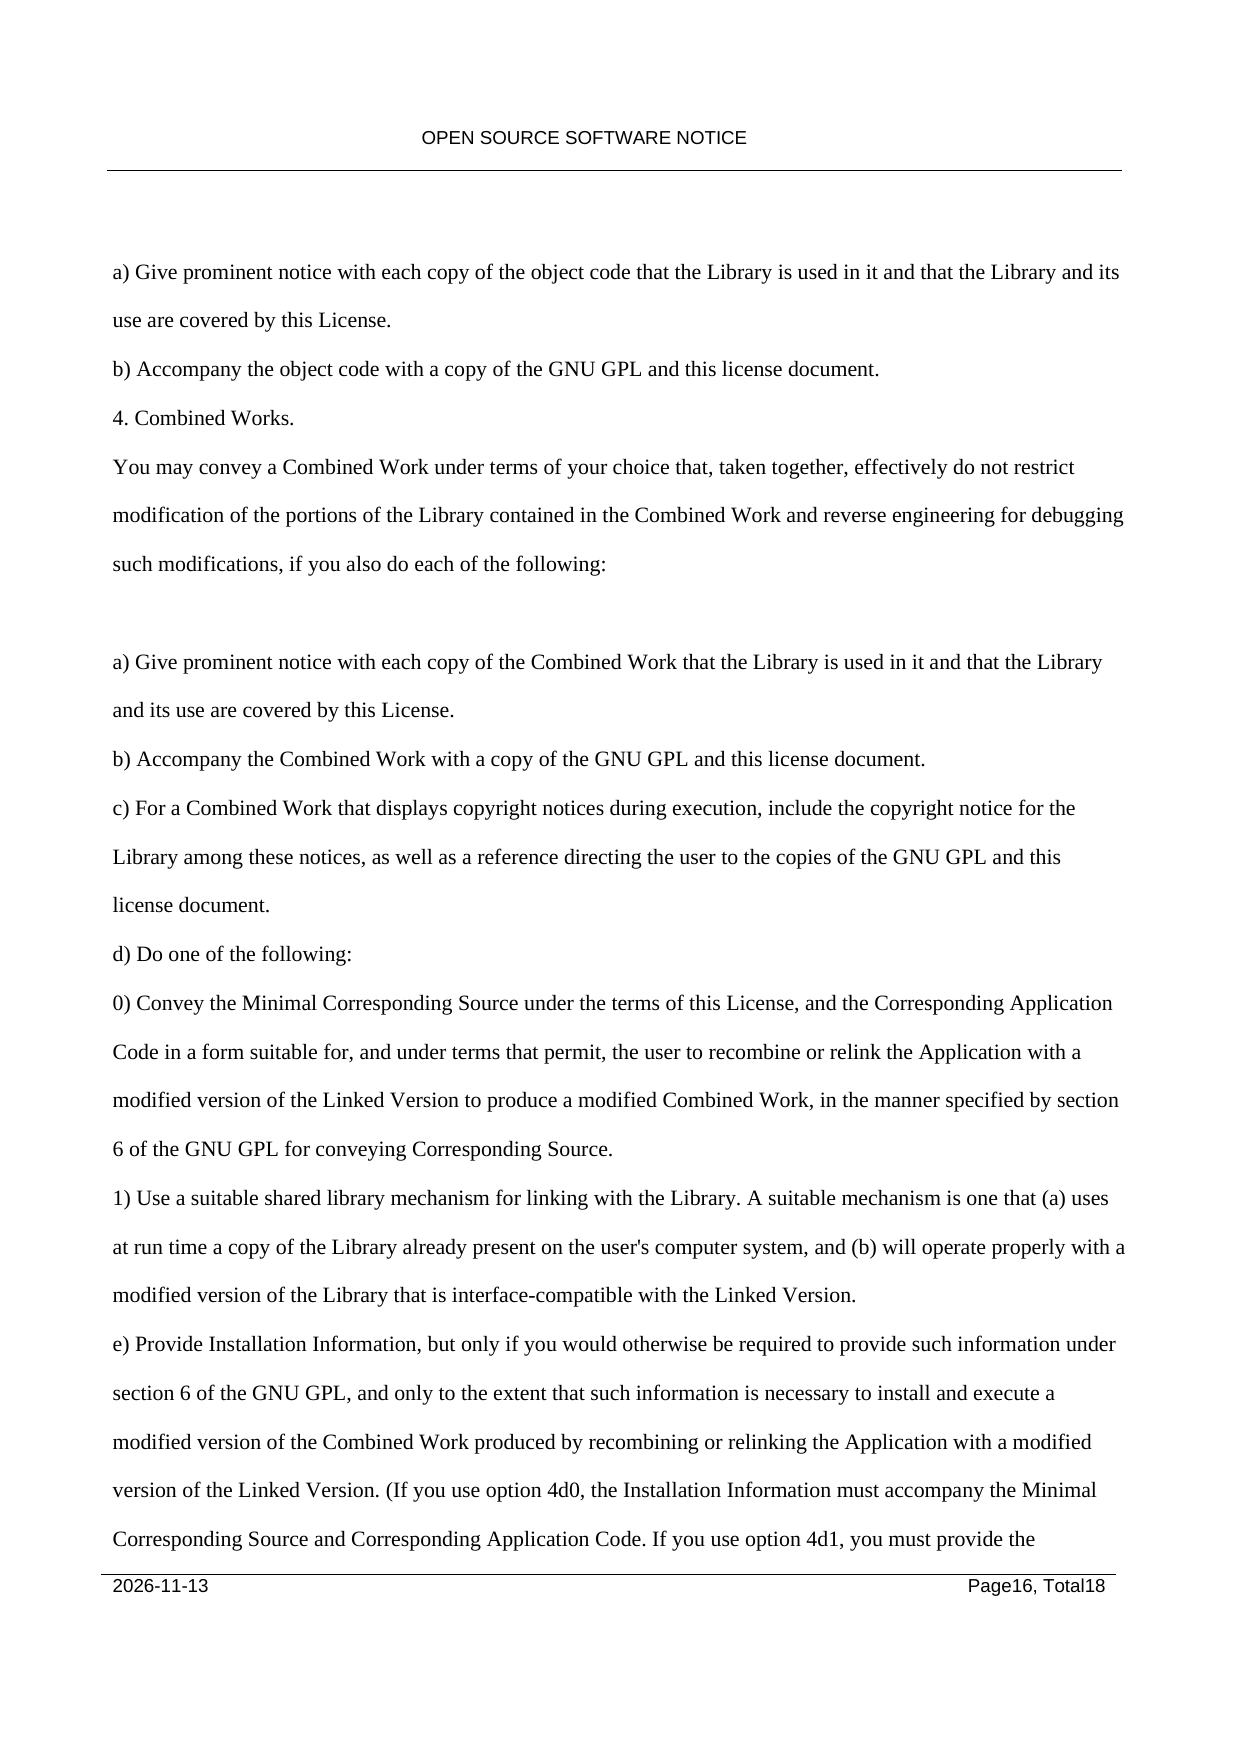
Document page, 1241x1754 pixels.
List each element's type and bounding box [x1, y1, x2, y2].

text [112, 206, 1128, 1555]
